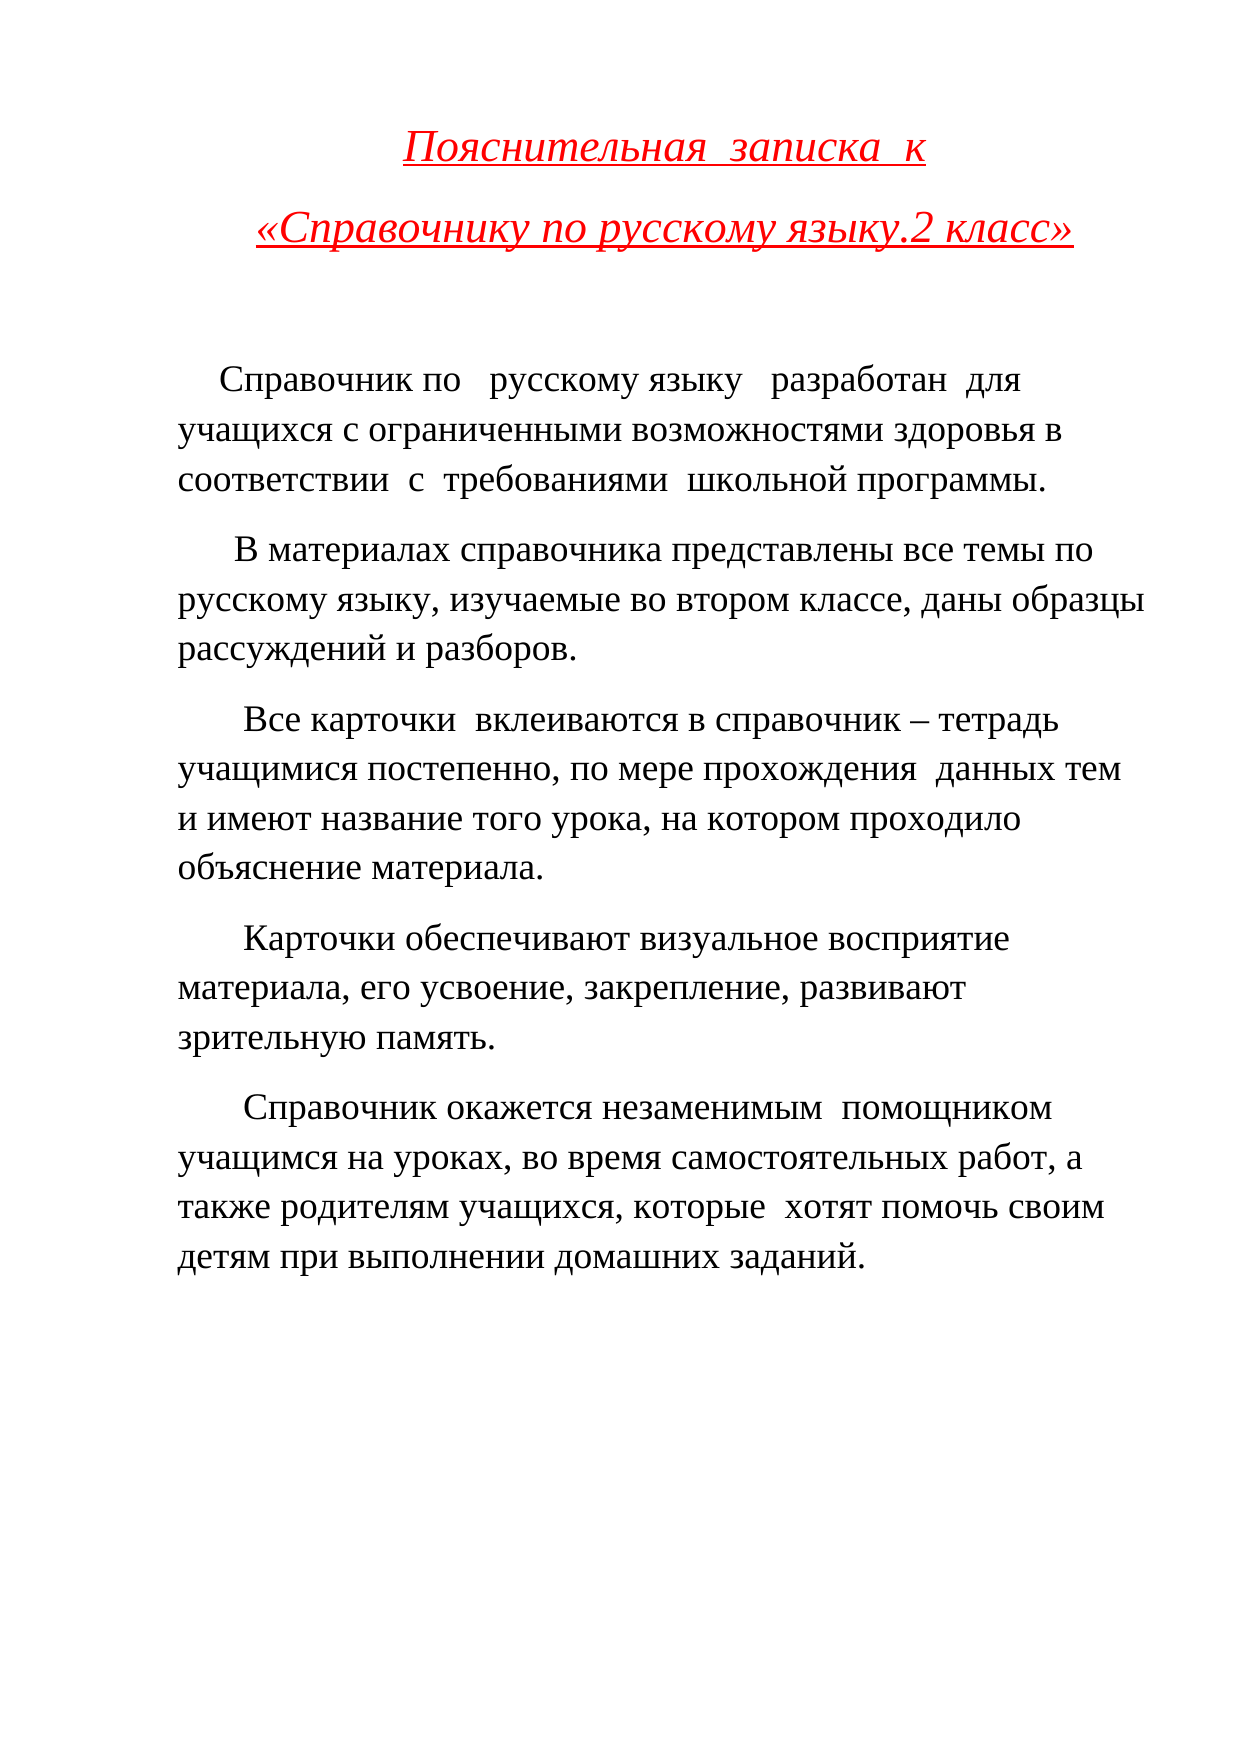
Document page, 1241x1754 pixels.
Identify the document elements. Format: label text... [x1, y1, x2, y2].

text Справочник окажется незаменимым помощником учащимся на уроках, во время самостоятельных работ, а также родителям учащихся, которые хотят помочь своим детям при выполнении домашних заданий. [177, 1085, 1152, 1277]
text Все карточки вклеиваются в справочник – тетрадь учащимися постепенно, по мере прохождения данных тем и имеют название того урока, на котором проходило объяснение материала. [177, 696, 1152, 888]
text Карточки обеспечивают визуальное восприятие материала, его усвоение, закрепление, развивают зрительную память. [177, 915, 1152, 1057]
text Справочник по русскому языку разработан для учащихся с ограниченными возможностями здоровья в соответствии с требованиями школьной программы. [177, 357, 1152, 499]
text «Справочнику по русскому языку.2 класс» [177, 199, 1152, 252]
text Пояснительная записка к [177, 118, 1152, 171]
text В материалах справочника представлены все темы по русскому языку, изучаемые во втором классе, даны образцы рассуждений и разборов. [177, 526, 1152, 669]
